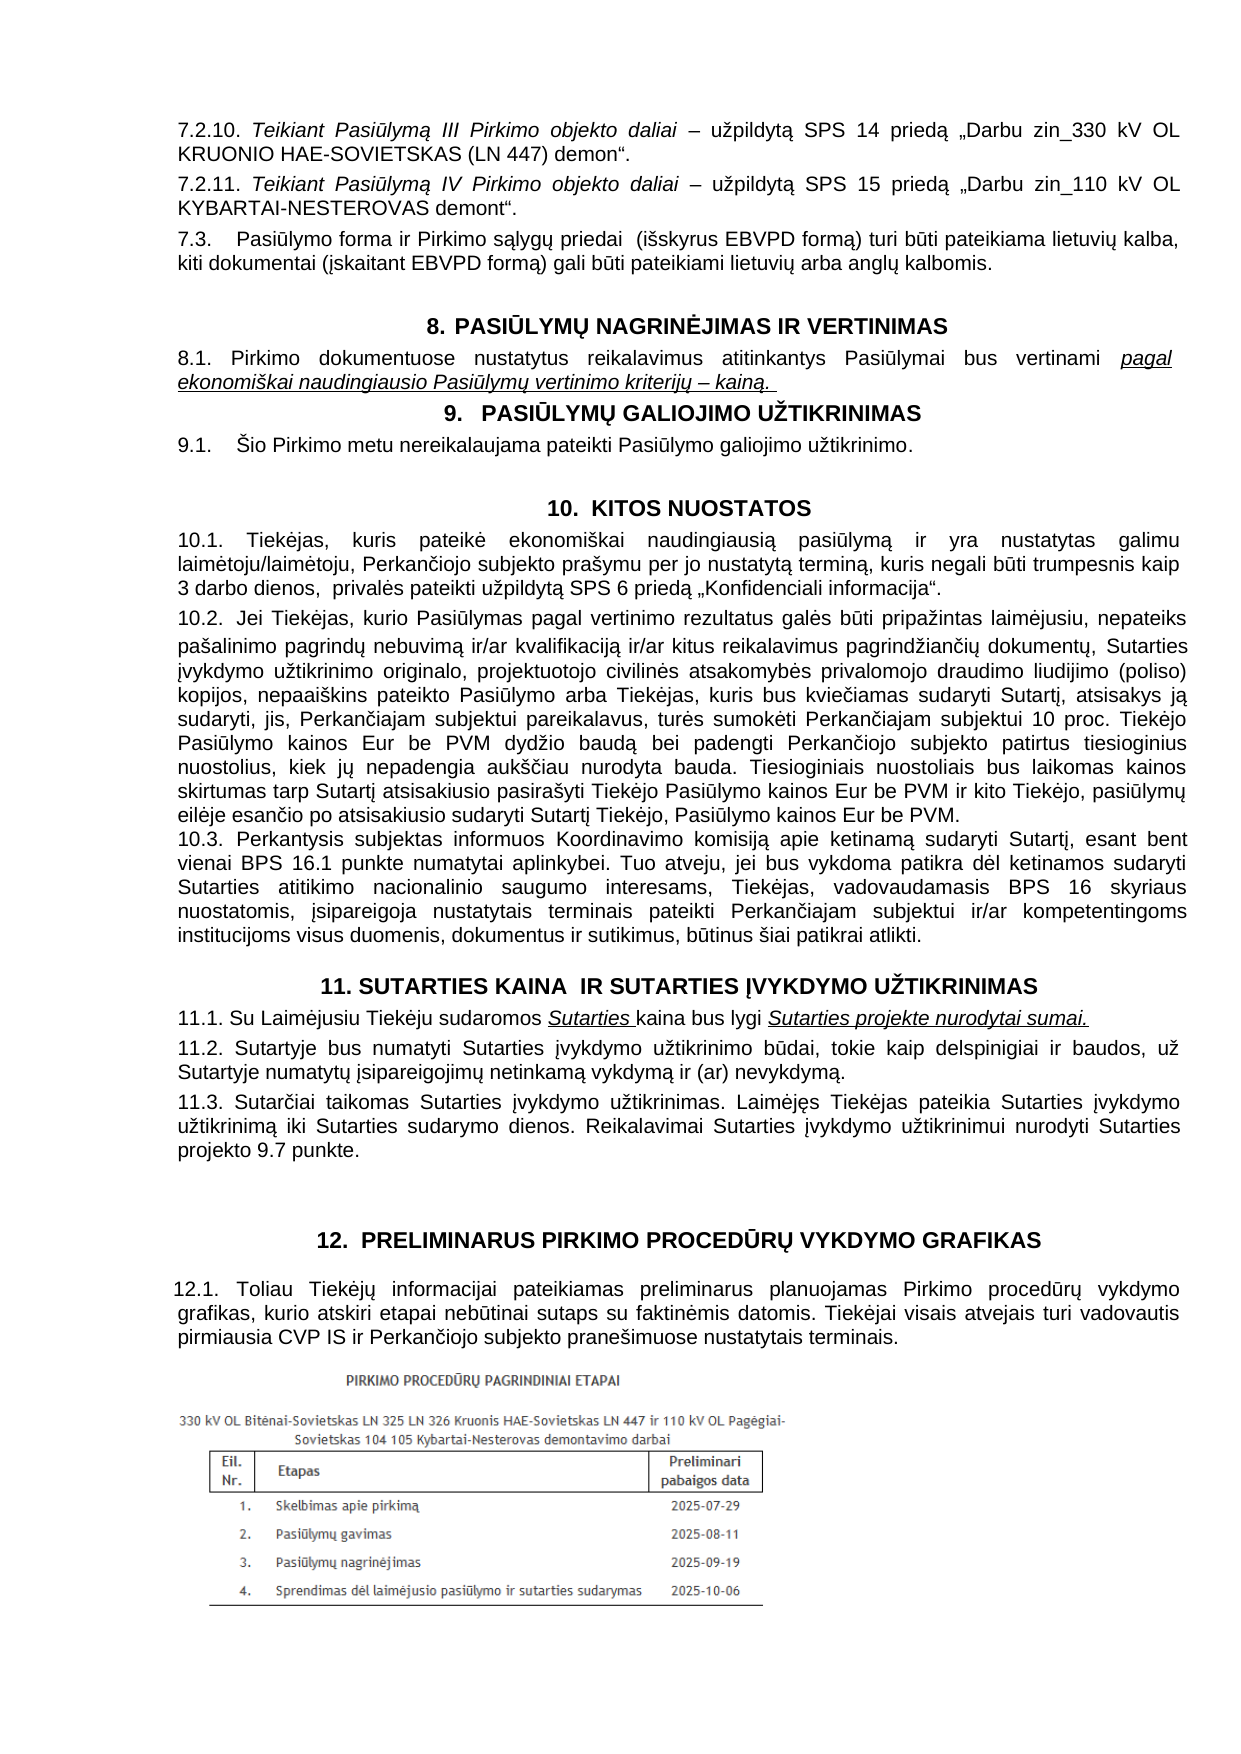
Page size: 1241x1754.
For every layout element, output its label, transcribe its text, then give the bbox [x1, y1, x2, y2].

text 8.1. Pirkimo dokumentuose nustatytus reikalavimus atitinkantys Pasiūlymai bus vertinami pagal ekonomiškai naudingiausio Pasiūlymų vertinimo kriterijų – kainą. [177, 346, 1174, 394]
list Šio Pirkimo metu nereikalaujama pateikti Pasiūlymo galiojimo užtikrinimo. [177, 433, 1188, 457]
subtitle PRELIMINARUS PIRKIMO PROCEDŪRŲ VYKDYMO GRAFIKAS [177, 1227, 1181, 1253]
subtitle PASIŪLYMŲ GALIOJIMO UŽTIKRINIMAS [184, 400, 1181, 426]
subtitle 11. SUTARTIES KAINA IR SUTARTIES ĮVYKDYMO UŽTIKRINIMAS [177, 973, 1181, 999]
picture [177, 1372, 787, 1609]
text 10.1. Tiekėjas, kuris pateikė ekonomiškai naudingiausią pasiūlymą ir yra nustatytas galimu laimėtoju/laimėtoju, Perkančiojo subjekto prašymu per jo nustatytą terminą, kuris negali būti trumpesnis kaip 3 darbo dienos, privalės pateikti užpildytą SPS 6 priedą „Konfidenciali informacija“. [177, 528, 1181, 600]
list Pasiūlymo forma ir Pirkimo sąlygų priedai (išskyrus EBVPD formą) turi būti pateikiama lietuvių kalba, kiti dokumentai (įskaitant EBVPD formą) gali būti pateikiami lietuvių arba anglų kalbomis. [177, 226, 1181, 274]
list Perkantysis subjektas informuos Koordinavimo komisiją apie ketinamą sudaryti Sutartį, esant bent vienai BPS 16.1 punkte numatytai aplinkybei. Tuo atveju, jei bus vykdoma patikra dėl ketinamos sudaryti Sutarties atitikimo nacionalinio saugumo interesams, Tiekėjas, vadovaudamasis BPS 16 skyriaus nuostatomis, įsipareigoja nustatytais terminais pateikti Perkančiajam subjektui ir/ar kompetentingoms institucijoms visus duomenis, dokumentus ir sutikimus, būtinus šiai patikrai atlikti. [177, 827, 1188, 946]
text 11.3. Sutarčiai taikomas Sutarties įvykdymo užtikrinimas. Laimėjęs Tiekėjas pateikia Sutarties įvykdymo užtikrinimą iki Sutarties sudarymo dienos. Reikalavimai Sutarties įvykdymo užtikrinimui nurodyti Sutarties projekto 9.7 punkte. [177, 1090, 1181, 1162]
list Jei Tiekėjas, kurio Pasiūlymas pagal vertinimo rezultatus galės būti pripažintas laimėjusiu, nepateiks pašalinimo pagrindų nebuvimą ir/ar kvalifikaciją ir/ar kitus reikalavimus pagrindžiančių dokumentų, Sutarties įvykdymo užtikrinimo originalo, projektuotojo civilinės atsakomybės privalomojo draudimo liudijimo (poliso) kopijos, nepaaiškins pateikto Pasiūlymo arba Tiekėjas, kuris bus kviečiamas sudaryti Sutartį, atsisakys ją sudaryti, jis, Perkančiajam subjektui pareikalavus, turės sumokėti Perkančiajam subjektui 10 proc. Tiekėjo Pasiūlymo kainos Eur be PVM dydžio baudą bei padengti Perkančiojo subjekto patirtus tiesioginius nuostolius, kiek jų nepadengia aukščiau nurodyta bauda. Tiesioginiais nuostoliais bus laikomas kainos skirtumas tarp Sutartį atsisakiusio pasirašyti Tiekėjo Pasiūlymo kainos Eur be PVM ir kito Tiekėjo, pasiūlymų eilėje esančio po atsisakiusio sudaryti Sutartį Tiekėjo, Pasiūlymo kainos Eur be PVM. [177, 606, 1188, 827]
text 11.1. Su Laimėjusiu Tiekėju sudaromos Sutarties kaina bus lygi Sutarties projekte nurodytai sumai. [177, 1005, 1181, 1029]
list Toliau Tiekėjų informacijai pateikiamas preliminarus planuojamas Pirkimo procedūrų vykdymo grafikas, kurio atskiri etapai nebūtinai sutaps su faktinėmis datomis. Tiekėjai visais atvejais turi vadovautis pirmiausia CVP IS ir Perkančiojo subjekto pranešimuose nustatytais terminais. [173, 1277, 1181, 1349]
list Teikiant Pasiūlymą IV Pirkimo objekto daliai – užpildytą SPS 15 priedą „Darbu zin_110 kV OL KYBARTAI-NESTEROVAS demont“. [177, 172, 1181, 220]
subtitle PASIŪLYMŲ NAGRINĖJIMAS IR VERTINIMAS [193, 313, 1181, 339]
list Teikiant Pasiūlymą III Pirkimo objekto daliai – užpildytą SPS 14 priedą „Darbu zin_330 kV OL KRUONIO HAE-SOVIETSKAS (LN 447) demon“. [177, 118, 1181, 166]
subtitle KITOS NUOSTATOS [177, 495, 1181, 522]
text 11.2. Sutartyje bus numatyti Sutarties įvykdymo užtikrinimo būdai, tokie kaip delspinigiai ir baudos, už Sutartyje numatytų įsipareigojimų netinkamą vykdymą ir (ar) nevykdymą. [177, 1036, 1181, 1083]
